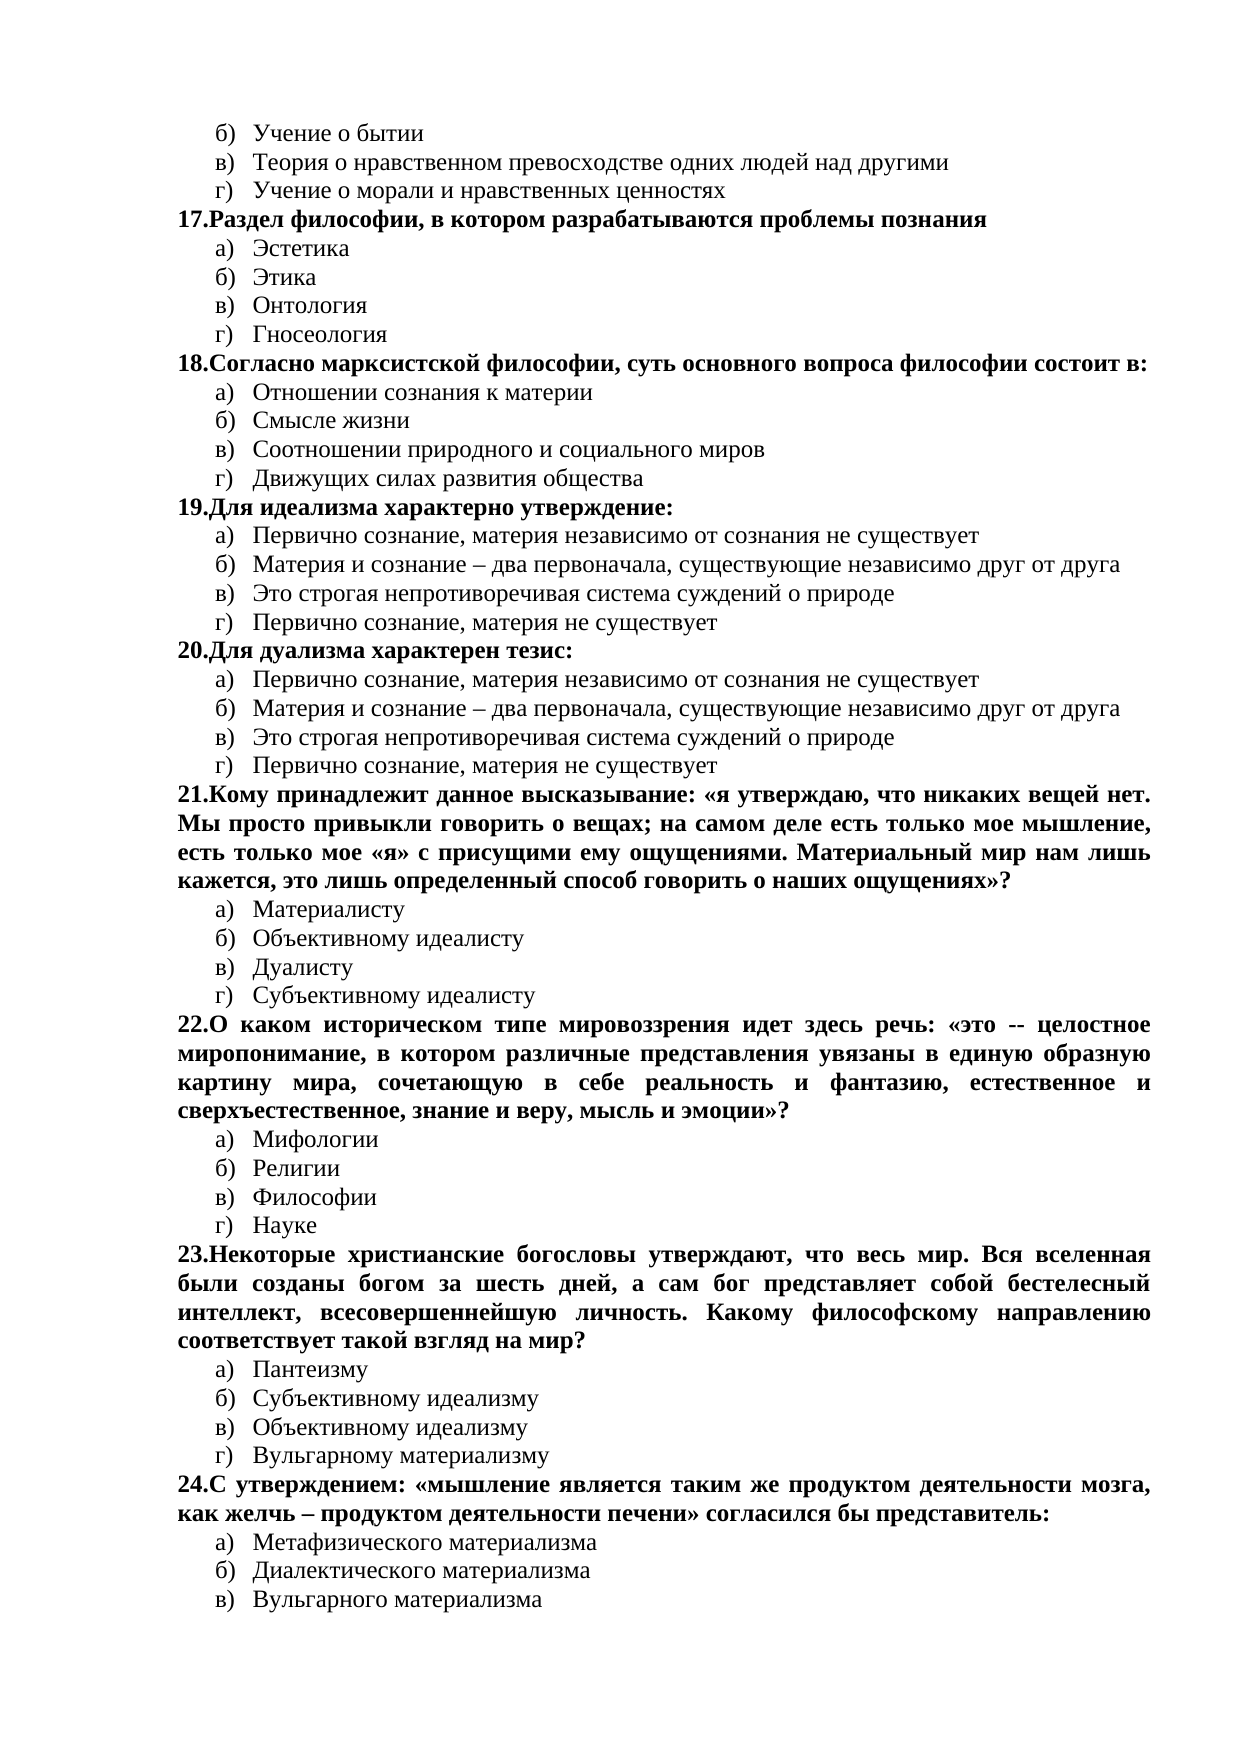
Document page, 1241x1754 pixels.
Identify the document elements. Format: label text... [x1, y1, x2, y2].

text 17.Раздел философии, в котором разрабатываются проблемы познания [177, 204, 1152, 233]
text 19.Для идеализма характерно утверждение: [177, 492, 1152, 521]
list Это строгая непротиворечивая система суждений о природе [215, 722, 1152, 751]
list Эстетика [215, 233, 1152, 262]
list Вульгарного материализма [215, 1584, 1152, 1613]
list Философии [215, 1182, 1152, 1211]
list Мифологии [215, 1124, 1152, 1153]
list Субъективному идеализму [215, 1383, 1152, 1412]
text 23.Некоторые христианские богословы утверждают, что весь мир. Вся вселенная были созданы богом за шесть дней, а сам бог представляет собой бестелесный интеллект, всесовершеннейшую личность. Какому философскому направлению соответствует такой взгляд на мир? [177, 1239, 1152, 1354]
list Дуалисту [215, 952, 1152, 981]
list Объективному идеализму [215, 1412, 1152, 1441]
list Диалектического материализма [215, 1556, 1152, 1584]
list Смысле жизни [215, 406, 1152, 434]
list Материя и сознание – два первоначала, существующие независимо друг от друга [215, 693, 1152, 722]
text 18.Согласно марксистской философии, суть основного вопроса философии состоит в: [177, 348, 1152, 377]
text 21.Кому принадлежит данное высказывание: «я утверждаю, что никаких вещей нет. Мы просто привыкли говорить о вещах; на самом деле есть только мое мышление, есть только мое «я» с присущими ему ощущениями. Материальный мир нам лишь кажется, это лишь определенный способ говорить о наших ощущениях»? [177, 779, 1152, 894]
list Это строгая непротиворечивая система суждений о природе [215, 578, 1152, 607]
list Материалисту [215, 894, 1152, 923]
list Религии [215, 1153, 1152, 1182]
list Соотношении природного и социального миров [215, 434, 1152, 463]
list Материя и сознание – два первоначала, существующие независимо друг от друга [215, 549, 1152, 578]
list Субъективному идеалисту [215, 981, 1152, 1009]
list Первично сознание, материя независимо от сознания не существует [215, 521, 1152, 549]
list Онтология [215, 291, 1152, 319]
list Науке [215, 1211, 1152, 1239]
list Вульгарному материализму [215, 1441, 1152, 1469]
list Пантеизму [215, 1354, 1152, 1383]
list Объективному идеалисту [215, 923, 1152, 952]
list Гносеология [215, 319, 1152, 348]
list Первично сознание, материя не существует [215, 751, 1152, 779]
list Первично сознание, материя не существует [215, 607, 1152, 636]
text 22.О каком историческом типе мировоззрения идет здесь речь: «это -- целостное миропонимание, в котором различные представления увязаны в единую образную картину мира, сочетающую в себе реальность и фантазию, естественное и сверхъестественное, знание и веру, мысль и эмоции»? [177, 1009, 1152, 1124]
text 24.С утверждением: «мышление является таким же продуктом деятельности мозга, как желчь – продуктом деятельности печени» согласился бы представитель: [177, 1469, 1152, 1527]
list Этика [215, 262, 1152, 291]
list Учение о морали и нравственных ценностях [215, 176, 1152, 204]
list Первично сознание, материя независимо от сознания не существует [215, 664, 1152, 693]
text 20.Для дуализма характерен тезис: [177, 636, 1152, 664]
list Отношении сознания к материи [215, 377, 1152, 406]
list Движущих силах развития общества [215, 463, 1152, 492]
list Метафизического материализма [215, 1527, 1152, 1556]
list Учение о бытии [215, 118, 1152, 147]
list Теория о нравственном превосходстве одних людей над другими [215, 147, 1152, 176]
